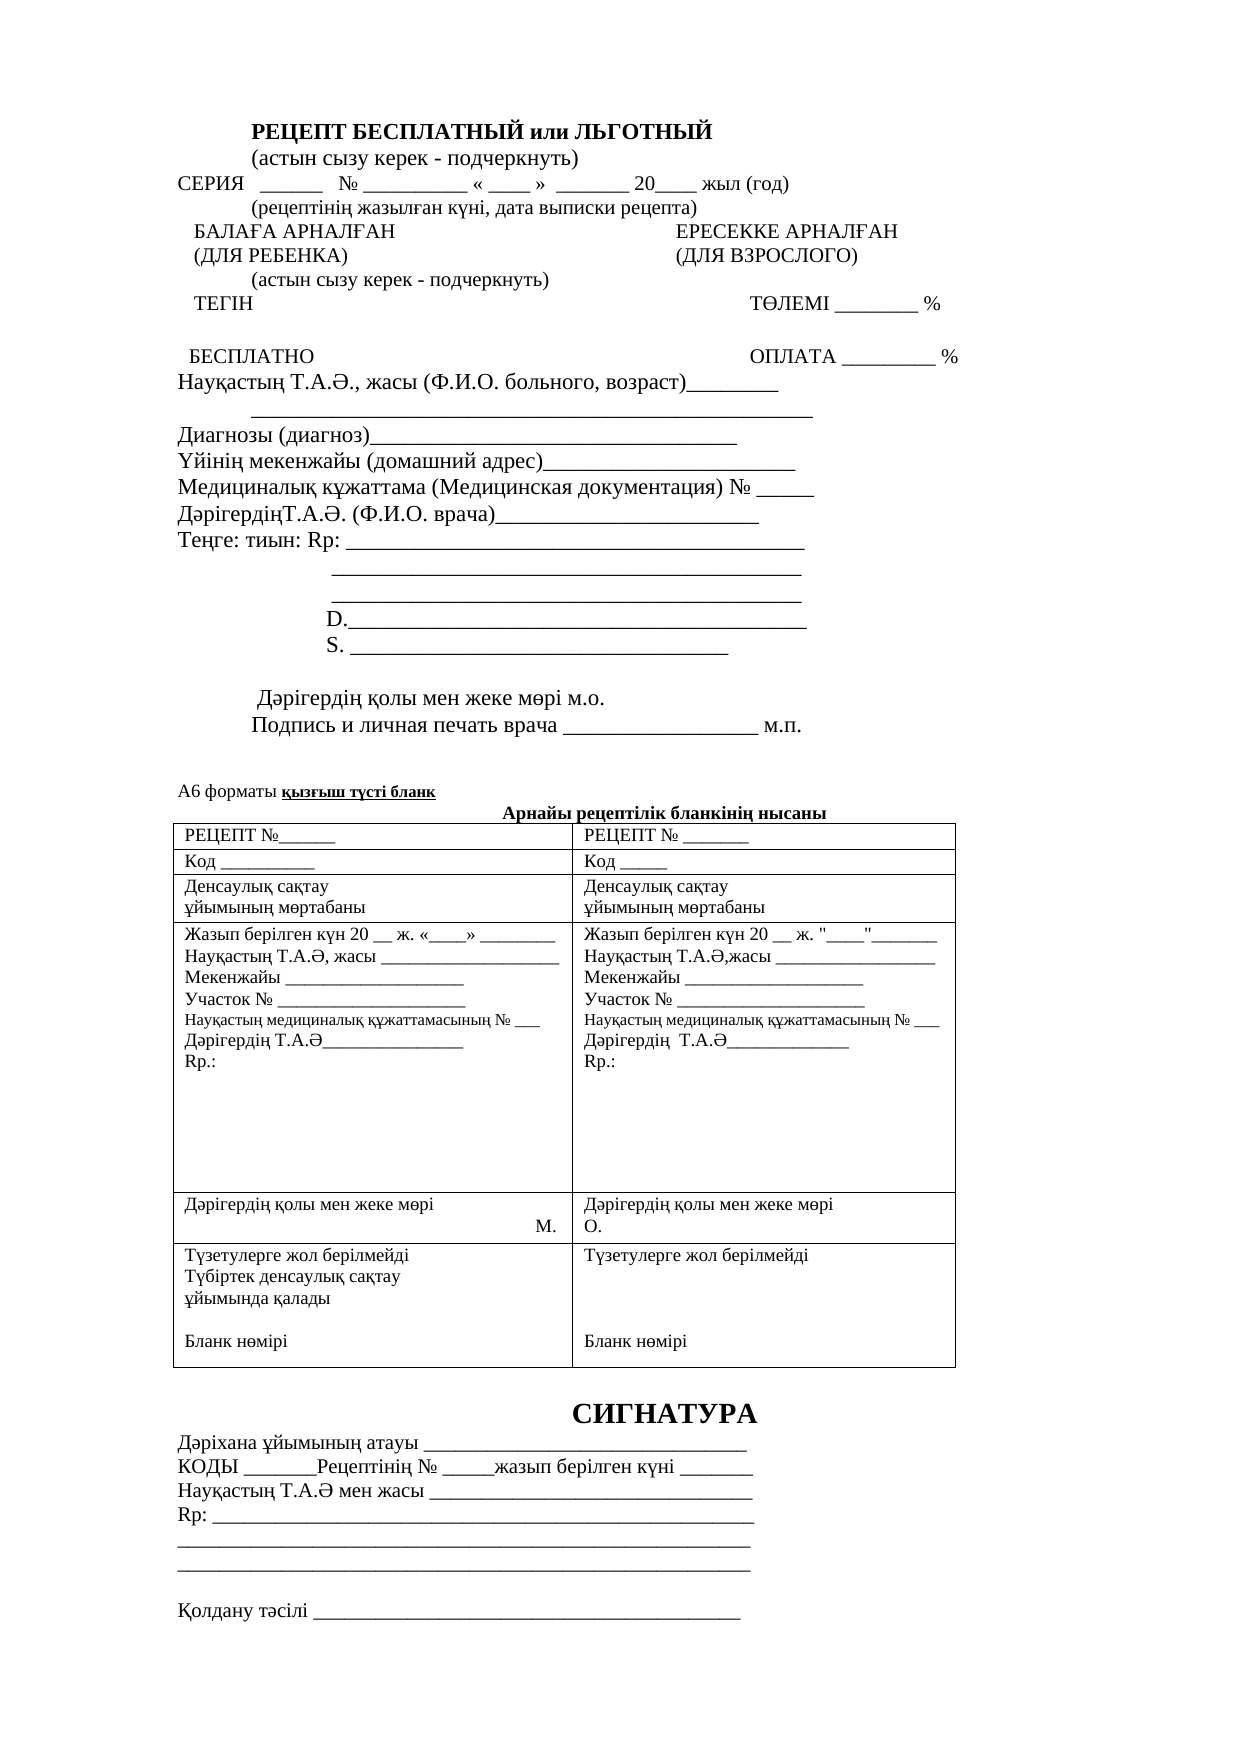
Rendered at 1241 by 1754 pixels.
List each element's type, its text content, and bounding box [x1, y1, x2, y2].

text Rp: ____________________________________________________ [177, 1502, 1152, 1526]
text _________________________________________ [177, 579, 1152, 605]
text D.________________________________________ [177, 605, 1152, 632]
text Үйінің мекенжайы (домашний адрес)______________________ [177, 447, 1152, 473]
text ДәрігердіңТ.А.Ә. (Ф.И.О. врача)_______________________ [177, 500, 1152, 526]
text Қолдану тәсілі _________________________________________ [177, 1598, 1152, 1622]
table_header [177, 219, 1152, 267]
text S. _________________________________ [177, 632, 1152, 658]
text _______________________________________________________ [177, 1550, 1152, 1574]
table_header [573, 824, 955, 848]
text Подпись и личная печать врача _________________ м.п. [177, 711, 1152, 737]
text Дәрігердің қолы мен жеке мөрі м.о. [177, 684, 1152, 711]
text СИГНАТУРА [177, 1396, 1152, 1430]
text (рецептінің жазылған күні, дата выписки рецепта) [177, 195, 1152, 219]
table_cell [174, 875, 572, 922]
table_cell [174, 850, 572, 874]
text СЕРИЯ ______ № __________ « ____ » _______ 20____ жыл (год) [177, 171, 1152, 195]
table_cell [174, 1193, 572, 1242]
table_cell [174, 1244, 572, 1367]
text РЕЦЕПТ БЕСПЛАТНЫЙ или ЛЬГОТНЫЙ [177, 118, 1152, 144]
text Науқастың Т.А.Ә., жасы (Ф.И.О. больного, возраст)________ [177, 368, 1152, 394]
text Медициналық кұжаттама (Медицинская документация) № _____ [177, 473, 1152, 500]
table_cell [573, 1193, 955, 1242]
text Теңге: тиын: Rp: ________________________________________ [177, 526, 1152, 552]
text А6 форматы қызғыш түсті бланк [177, 780, 1152, 802]
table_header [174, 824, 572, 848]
text Арнайы рецептілік бланкінің нысаны [177, 802, 1152, 823]
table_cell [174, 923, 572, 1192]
text КОДЫ _______Рецептінің № _____жазып берілген күні _______ [177, 1454, 1152, 1478]
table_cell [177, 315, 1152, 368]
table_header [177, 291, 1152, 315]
text (астын сызу керек - подчеркнуть) [177, 267, 1152, 291]
text _________________________________________ [177, 552, 1152, 579]
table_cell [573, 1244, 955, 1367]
text (астын сызу керек - подчеркнуть) [177, 144, 1152, 171]
text Дәріхана ұйымының атауы _______________________________ [177, 1430, 1152, 1454]
text Науқастың Т.А.Ә мен жасы _______________________________ [177, 1478, 1152, 1502]
text Диагнозы (диагноз)________________________________ [177, 421, 1152, 447]
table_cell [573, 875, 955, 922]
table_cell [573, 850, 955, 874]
text _______________________________________________________ [177, 1526, 1152, 1550]
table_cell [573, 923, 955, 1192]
text _________________________________________________ [177, 394, 1152, 421]
